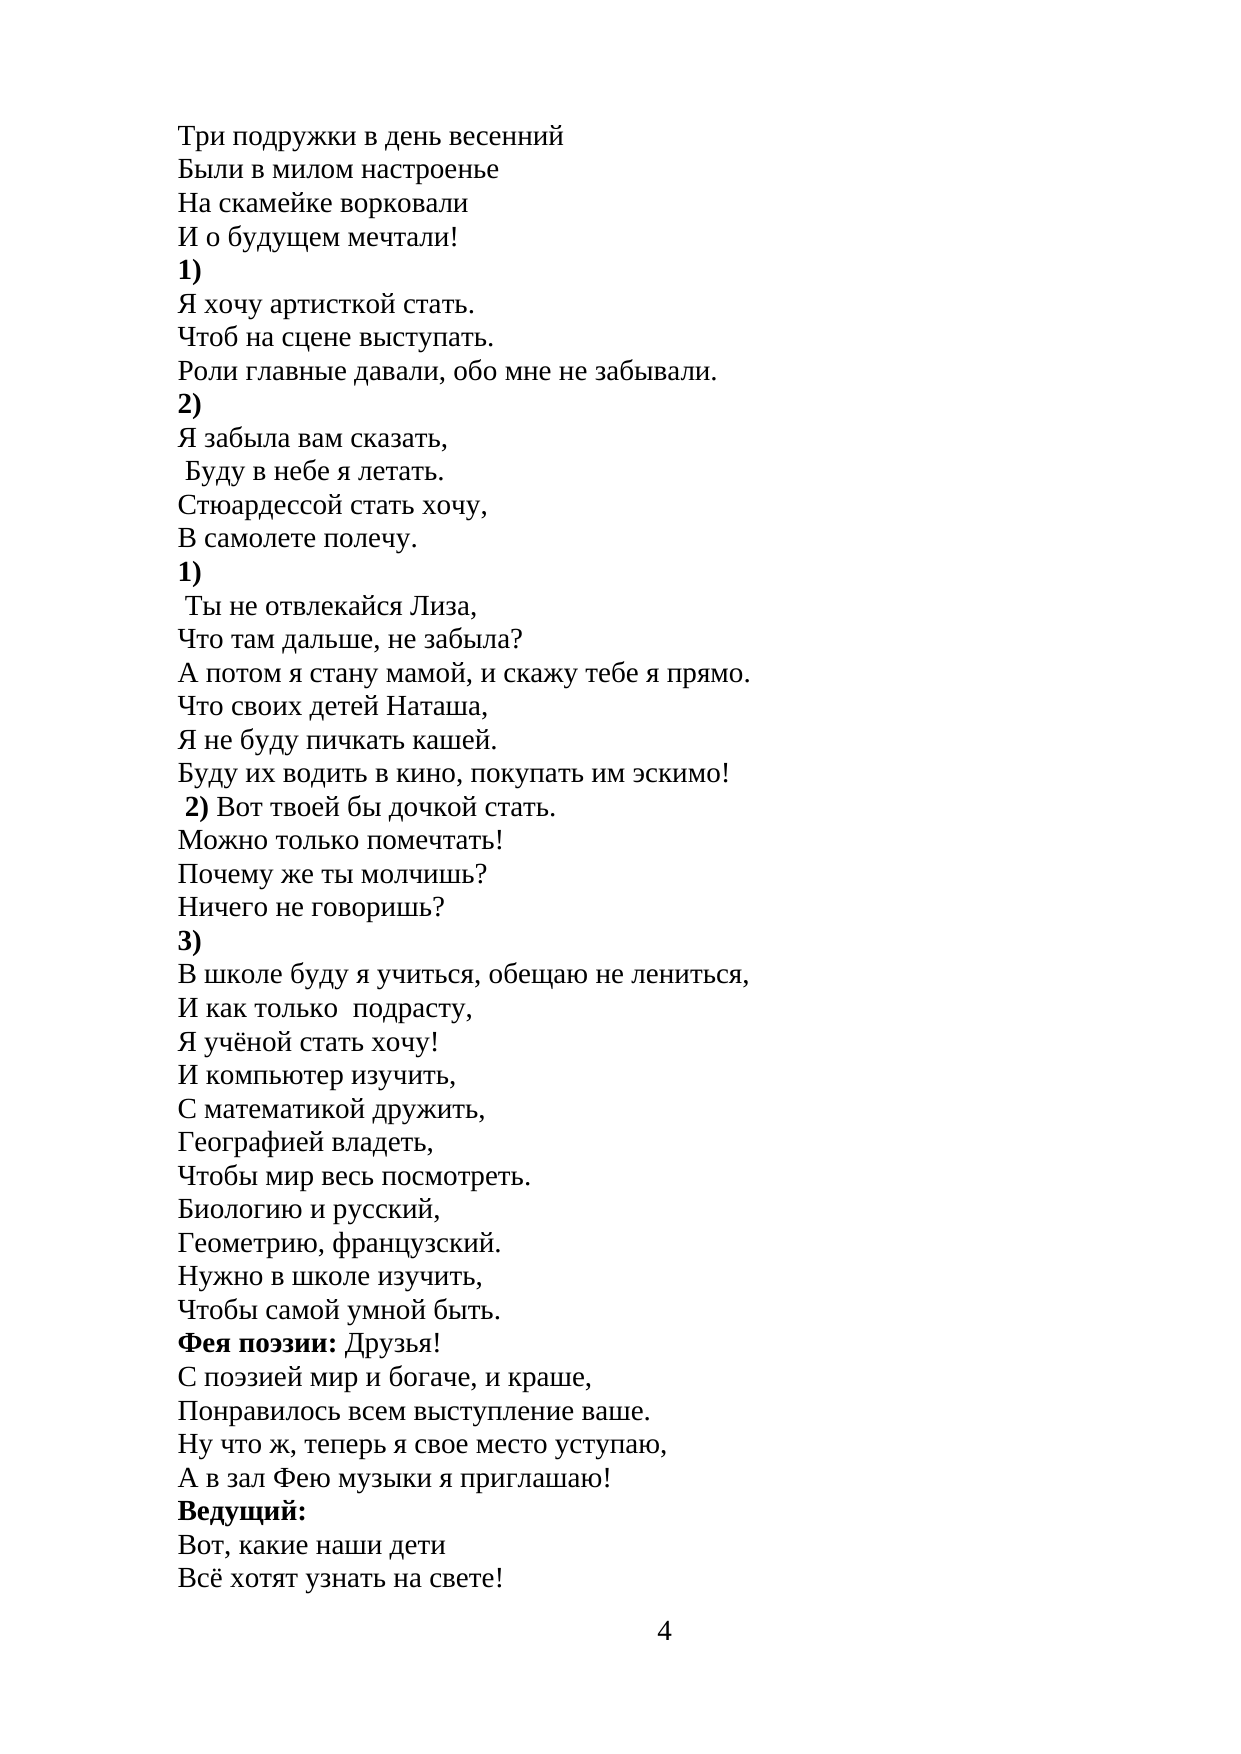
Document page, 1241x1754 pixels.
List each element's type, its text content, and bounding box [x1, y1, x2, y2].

text А потом я стану мамой, и скажу тебе я прямо. [177, 655, 1152, 688]
text Понравилось всем выступление ваше. [177, 1393, 1152, 1426]
text Буду в небе я летать. [177, 453, 1152, 487]
text Три подружки в день весенний [177, 118, 1152, 152]
text Роли главные давали, обо мне не забывали. [177, 353, 1152, 386]
text Ничего не говоришь? [177, 889, 1152, 923]
text И о будущем мечтали! [177, 219, 1152, 252]
text 2) Вот твоей бы дочкой стать. [177, 789, 1152, 822]
text На скамейке ворковали [177, 185, 1152, 219]
text Можно только помечтать! [177, 822, 1152, 856]
text Были в милом настроенье [177, 152, 1152, 185]
text Всё хотят узнать на свете! [177, 1560, 1152, 1594]
text С математикой дружить, [177, 1091, 1152, 1124]
text Что своих детей Наташа, [177, 688, 1152, 722]
text Нужно в школе изучить, [177, 1258, 1152, 1292]
text Я учёной стать хочу! [177, 1024, 1152, 1057]
text Чтобы мир весь посмотреть. [177, 1158, 1152, 1191]
text Буду их водить в кино, покупать им эскимо! [177, 755, 1152, 789]
text Биологию и русский, [177, 1191, 1152, 1225]
text Ну что ж, теперь я свое место уступаю, [177, 1426, 1152, 1460]
text 1) [177, 252, 1152, 286]
text В школе буду я учиться, обещаю не лениться, [177, 957, 1152, 990]
text Вот, какие наши дети [177, 1527, 1152, 1560]
text 2) [177, 386, 1152, 420]
text Чтобы самой умной быть. [177, 1292, 1152, 1326]
text Ведущий: [177, 1493, 1152, 1527]
text А в зал Фею музыки я приглашаю! [177, 1460, 1152, 1493]
text Чтоб на сцене выступать. [177, 319, 1152, 353]
text 1) [177, 554, 1152, 588]
text Что там дальше, не забыла? [177, 621, 1152, 655]
text Географией владеть, [177, 1124, 1152, 1158]
text Я не буду пичкать кашей. [177, 722, 1152, 755]
text И компьютер изучить, [177, 1057, 1152, 1091]
text Я забыла вам сказать, [177, 420, 1152, 453]
text Почему же ты молчишь? [177, 856, 1152, 889]
text В самолете полечу. [177, 521, 1152, 554]
text 3) [177, 923, 1152, 957]
text Геометрию, французский. [177, 1225, 1152, 1258]
text С поэзией мир и богаче, и краше, [177, 1359, 1152, 1393]
text И как только подрасту, [177, 990, 1152, 1024]
text Я хочу артисткой стать. [177, 286, 1152, 319]
text Стюардессой стать хочу, [177, 487, 1152, 521]
text Фея поэзии: Друзья! [177, 1326, 1152, 1359]
text Ты не отвлекайся Лиза, [177, 588, 1152, 621]
